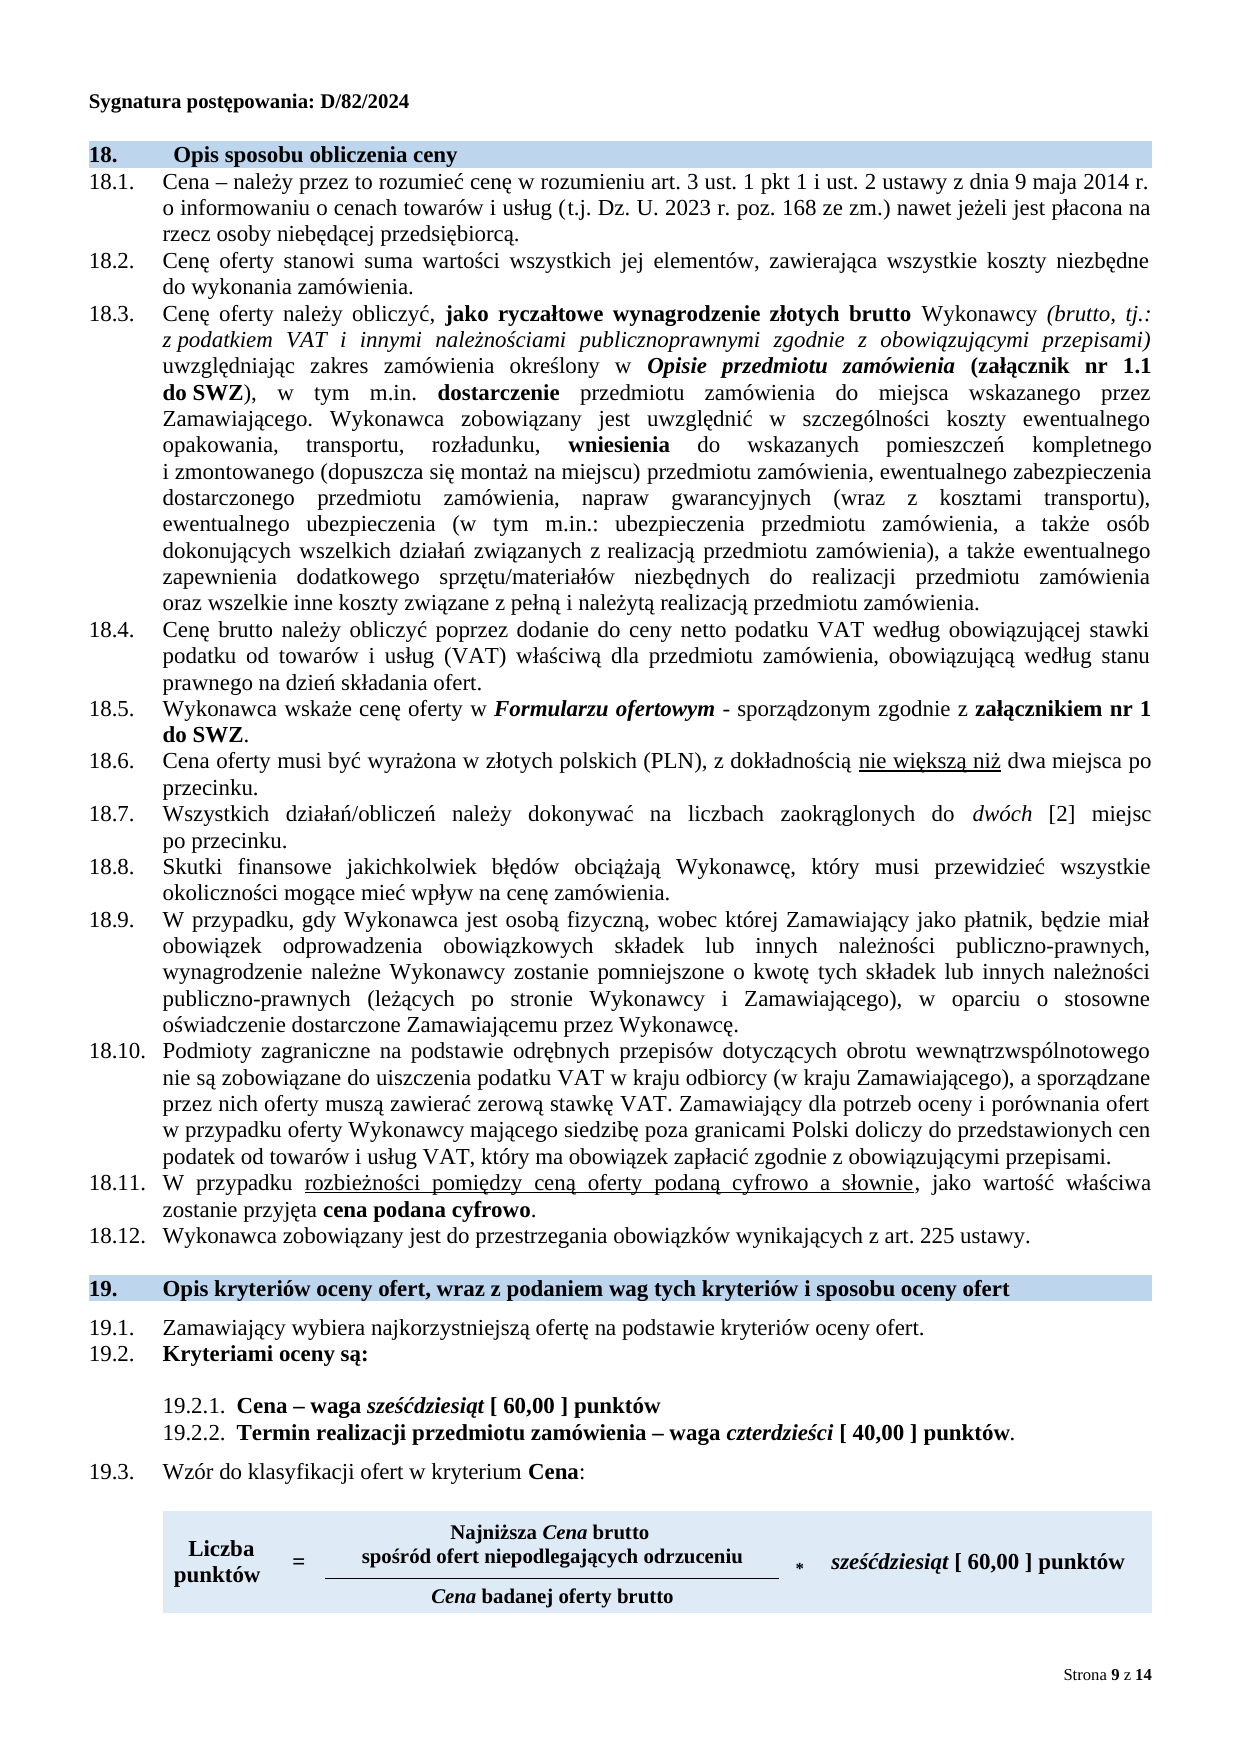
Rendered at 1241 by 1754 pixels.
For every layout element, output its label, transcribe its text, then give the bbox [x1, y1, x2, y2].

list Cena oferty musi być wyrażona w złotych polskich (PLN), z dokładnością nie większą niż dwa miejsca po przecinku. [89, 748, 1152, 800]
table_header * [779, 1511, 820, 1613]
list W przypadku rozbieżności pomiędzy ceną oferty podaną cyfrowo a słownie, jako wartość właściwa zostanie przyjęta cena podana cyfrowo. [89, 1169, 1152, 1222]
list Cenę oferty stanowi suma wartości wszystkich jej elementów, zawierająca wszystkie koszty niezbędne do wykonania zamówienia. [89, 247, 1152, 299]
table_header = [272, 1511, 325, 1613]
list Wzór do klasyfikacji ofert w kryterium Cena: [89, 1458, 1152, 1484]
list Cenę brutto należy obliczyć poprzez dodanie do ceny netto podatku VAT według obowiązującej stawki podatku od towarów i usług (VAT) właściwą dla przedmiotu zamówienia, obowiązującą według stanu prawnego na dzień składania ofert. [89, 616, 1152, 695]
table_cell Cena badanej oferty brutto [325, 1579, 779, 1613]
list Zamawiający wybiera najkorzystniejszą ofertę na podstawie kryteriów oceny ofert. [89, 1313, 1152, 1340]
list W przypadku, gdy Wykonawca jest osobą fizyczną, wobec której Zamawiający jako płatnik, będzie miał obowiązek odprowadzenia obowiązkowych składek lub innych należności publiczno-prawnych, wynagrodzenie należne Wykonawcy zostanie pomniejszone o kwotę tych składek lub innych należności publiczno-prawnych (leżących po stronie Wykonawcy i Zamawiającego), w oparciu o stosowne oświadczenie dostarczone Zamawiającemu przez Wykonawcę. [89, 906, 1152, 1037]
list Cena – należy przez to rozumieć cenę w rozumieniu art. 3 ust. 1 pkt 1 i ust. 2 ustawy z dnia 9 maja 2014 r. o informowaniu o cenach towarów i usług (t.j. Dz. U. 2023 r. poz. 168 ze zm.) nawet jeżeli jest płacona na rzecz osoby niebędącej przedsiębiorcą. [89, 168, 1152, 247]
list Kryteriami oceny są: [89, 1340, 1152, 1366]
table_header Najniższa Cena brutto spośród ofert niepodlegających odrzuceniu [325, 1511, 779, 1578]
list Wykonawca zobowiązany jest do przestrzegania obowiązków wynikających z art. 225 ustawy. [89, 1222, 1152, 1248]
table_header Liczba punktów [163, 1511, 272, 1613]
table_header sześćdziesiąt [ 60,00 ] punktów [820, 1511, 1152, 1613]
list Termin realizacji przedmiotu zamówienia – waga czterdzieści [ 40,00 ] punktów. [162, 1419, 1152, 1445]
list Cena – waga sześćdziesiąt [ 60,00 ] punktów [162, 1393, 1152, 1419]
list Podmioty zagraniczne na podstawie odrębnych przepisów dotyczących obrotu wewnątrzwspólnotowego nie są zobowiązane do uiszczenia podatku VAT w kraju odbiorcy (w kraju Zamawiającego), a sporządzane przez nich oferty muszą zawierać zerową stawkę VAT. Zamawiający dla potrzeb oceny i porównania ofert w przypadku oferty Wykonawcy mającego siedzibę poza granicami Polski doliczy do przedstawionych cen podatek od towarów i usług VAT, który ma obowiązek zapłacić zgodnie z obowiązującymi przepisami. [89, 1037, 1152, 1169]
list Cenę oferty należy obliczyć, jako ryczałtowe wynagrodzenie złotych brutto Wykonawcy (brutto, tj.: z podatkiem VAT i innymi należnościami publicznoprawnymi zgodnie z obowiązującymi przepisami) uwzględniając zakres zamówienia określony w Opisie przedmiotu zamówienia (załącznik nr 1.1 do SWZ), w tym m.in. dostarczenie przedmiotu zamówienia do miejsca wskazanego przez Zamawiającego. Wykonawca zobowiązany jest uwzględnić w szczególności koszty ewentualnego opakowania, transportu, rozładunku, wniesienia do wskazanych pomieszczeń kompletnego i zmontowanego (dopuszcza się montaż na miejscu) przedmiotu zamówienia, ewentualnego zabezpieczenia dostarczonego przedmiotu zamówienia, napraw gwarancyjnych (wraz z kosztami transportu), ewentualnego ubezpieczenia (w tym m.in.: ubezpieczenia przedmiotu zamówienia, a także osób dokonujących wszelkich działań związanych z realizacją przedmiotu zamówienia), a także ewentualnego zapewnienia dodatkowego sprzętu/materiałów niezbędnych do realizacji przedmiotu zamówienia oraz wszelkie inne koszty związane z pełną i należytą realizacją przedmiotu zamówienia. [89, 299, 1152, 616]
list Opis kryteriów oceny ofert, wraz z podaniem wag tych kryteriów i sposobu oceny ofert [89, 1275, 1152, 1301]
list Skutki finansowe jakichkolwiek błędów obciążają Wykonawcę, który musi przewidzieć wszystkie okoliczności mogące mieć wpływ na cenę zamówienia. [89, 853, 1152, 906]
list Wszystkich działań/obliczeń należy dokonywać na liczbach zaokrąglonych do dwóch [2] miejsc po przecinku. [89, 800, 1152, 853]
list Opis sposobu obliczenia ceny [89, 141, 1152, 168]
list Wykonawca wskaże cenę oferty w Formularzu ofertowym - sporządzonym zgodnie z załącznikiem nr 1 do SWZ. [89, 695, 1152, 748]
